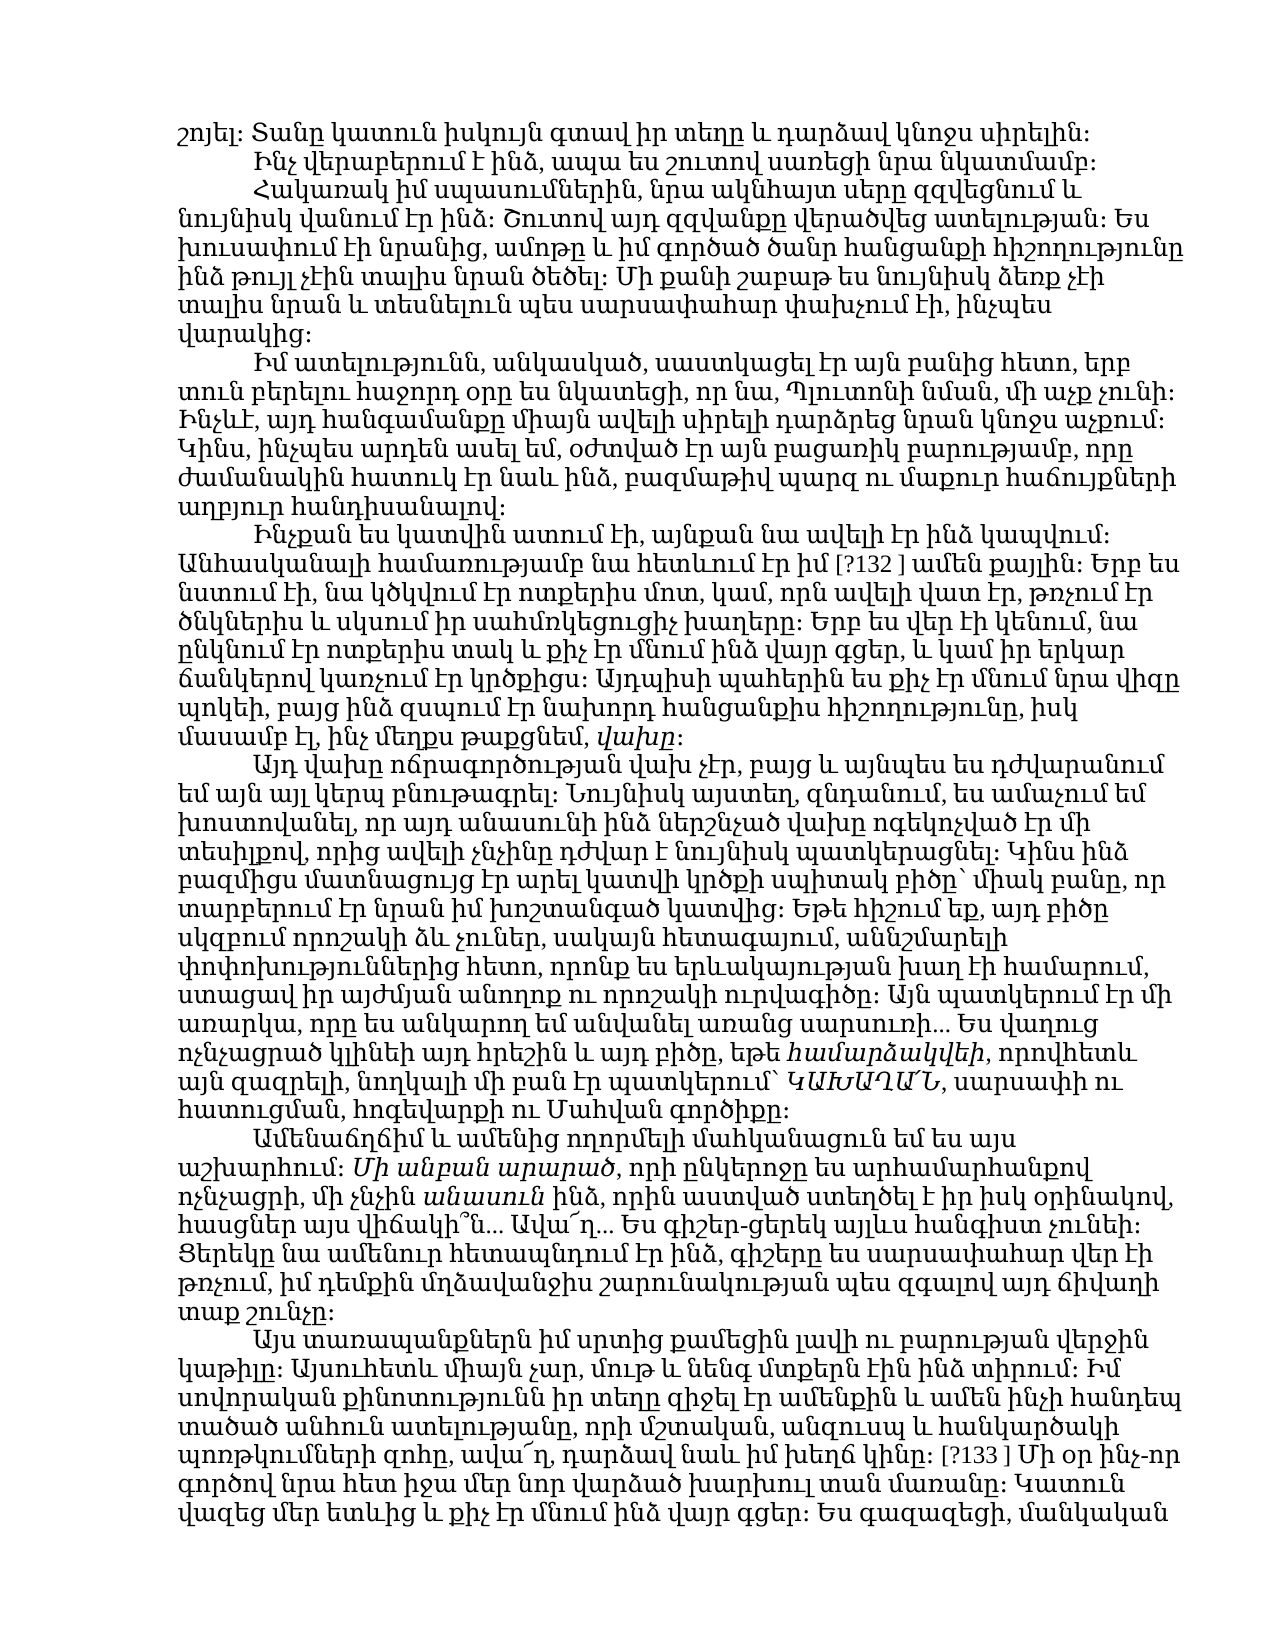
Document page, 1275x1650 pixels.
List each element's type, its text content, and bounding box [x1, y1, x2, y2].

text Ինչ վերաբերում է ինձ, ապա ես շուտով սառեցի նրա նկատմամբ։ [177, 147, 1186, 176]
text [177, 1326, 1186, 1527]
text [177, 118, 1186, 147]
text Հակառակ իմ սպասումներին, նրա ակնհայտ սերը զզվեցնում և նույնիսկ վանում էր ինձ։ Շուտով այդ զզվանքը վերածվեց ատելության։ Ես խուսափում էի նրանից, ամոթը և իմ գործած ծանր հանցանքի հիշողությունը ինձ թույլ չէին տալիս նրան ծեծել։ Մի քանի շաբաթ ես նույնիսկ ձեռք չէի տալիս նրան և տեսնելուն պես սարսափահար փախչում էի, ինչպես վարակից։ [177, 176, 1186, 348]
text Այդ վախը ոճրագործության վախ չէր, բայց և այնպես ես դժվարանում եմ այն այլ կերպ բնութագրել։ Նույնիսկ այստեղ, զնդանում, ես ամաչում եմ խոստովանել, որ այդ անասունի ինձ ներշնչած վախը ոգեկոչված էր մի տեսիլքով, որից ավելի չնչինը դժվար է նույնիսկ պատկերացնել։ Կինս ինձ բազմիցս մատնացույց էր արել կատվի կրծքի սպիտակ բիծը՝ միակ բանը, որ տարբերում էր նրան իմ խոշտանգած կատվից։ Եթե հիշում եք, այդ բիծը սկզբում որոշակի ձև չուներ, սակայն հետագայում, աննշմարելի փոփոխություններից հետո, որոնք ես երևակայության խաղ էի համարում, ստացավ իր այժմյան անողոք ու որոշակի ուրվագիծը։ Այն պատկերում էր մի առարկա, որը ես անկարող եմ անվանել առանց սարսուռի... Ես վաղուց ոչնչացրած կլինեի այդ հրեշին և այդ բիծը, եթե համարձակվեի, որովհետև այն զազրելի, նողկալի մի բան էր պատկերում՝ ԿԱԽԱՂԱ՛Ն, սարսափի ու հատուցման, հոգեվարքի ու Մահվան գործիքը։ [177, 751, 1186, 1124]
text Իմ ատելությունն, անկասկած, սաստկացել էր այն բանից հետո, երբ տուն բերելու հաջորդ օրը ես նկատեցի, որ նա, Պլուտոնի նման, մի աչք չունի։ Ինչևէ, այդ հանգամանքը միայն ավելի սիրելի դարձրեց նրան կնոջս աչքում։ Կինս, ինչպես արդեն ասել եմ, օժտված էր այն բացառիկ բարությամբ, որը ժամանակին հատուկ էր նաև ինձ, բազմաթիվ պարզ ու մաքուր հաճույքների աղբյուր հանդիսանալով։ [177, 348, 1186, 521]
text Ինչքան ես կատվին ատում էի, այնքան նա ավելի էր ինձ կապվում։ Անհասկանալի համառությամբ նա հետևում էր իմ [?132 ] ամեն քայլին։ Երբ ես նստում էի, նա կծկվում էր ոտքերիս մոտ, կամ, որն ավելի վատ էր, թռչում էր ծնկներիս և սկսում իր սահմռկեցուցիչ խաղերը։ Երբ ես վեր էի կենում, նա ընկնում էր ոտքերիս տակ և քիչ էր մնում ինձ վայր գցեր, և կամ իր երկար ճանկերով կառչում էր կրծքիցս։ Այդպիսի պահերին ես քիչ էր մնում նրա վիզը պոկեի, բայց ինձ զսպում էր նախորդ հանցանքիս հիշողությունը, իսկ մասամբ էլ, ինչ մեղքս թաքցնեմ, վախը։ [177, 521, 1186, 751]
text Ամենաճղճիմ և ամենից ողորմելի մահկանացուն եմ ես այս աշխարհում։ Մի անբան արարած, որի ընկերոջը ես արհամարհանքով ոչնչացրի, մի չնչին անասուն ինձ, որին աստված ստեղծել է իր իսկ օրինակով, հասցներ այս վիճակի՞ն... Ավա՜ղ... Ես գիշեր-ցերեկ այլևս հանգիստ չունեի։ Ցերեկը նա ամենուր հետապնդում էր ինձ, գիշերը ես սարսափահար վեր էի թռչում, իմ դեմքին մղձավանջիս շարունակության պես զգալով այդ ճիվաղի տաք շունչը։ [177, 1124, 1186, 1326]
